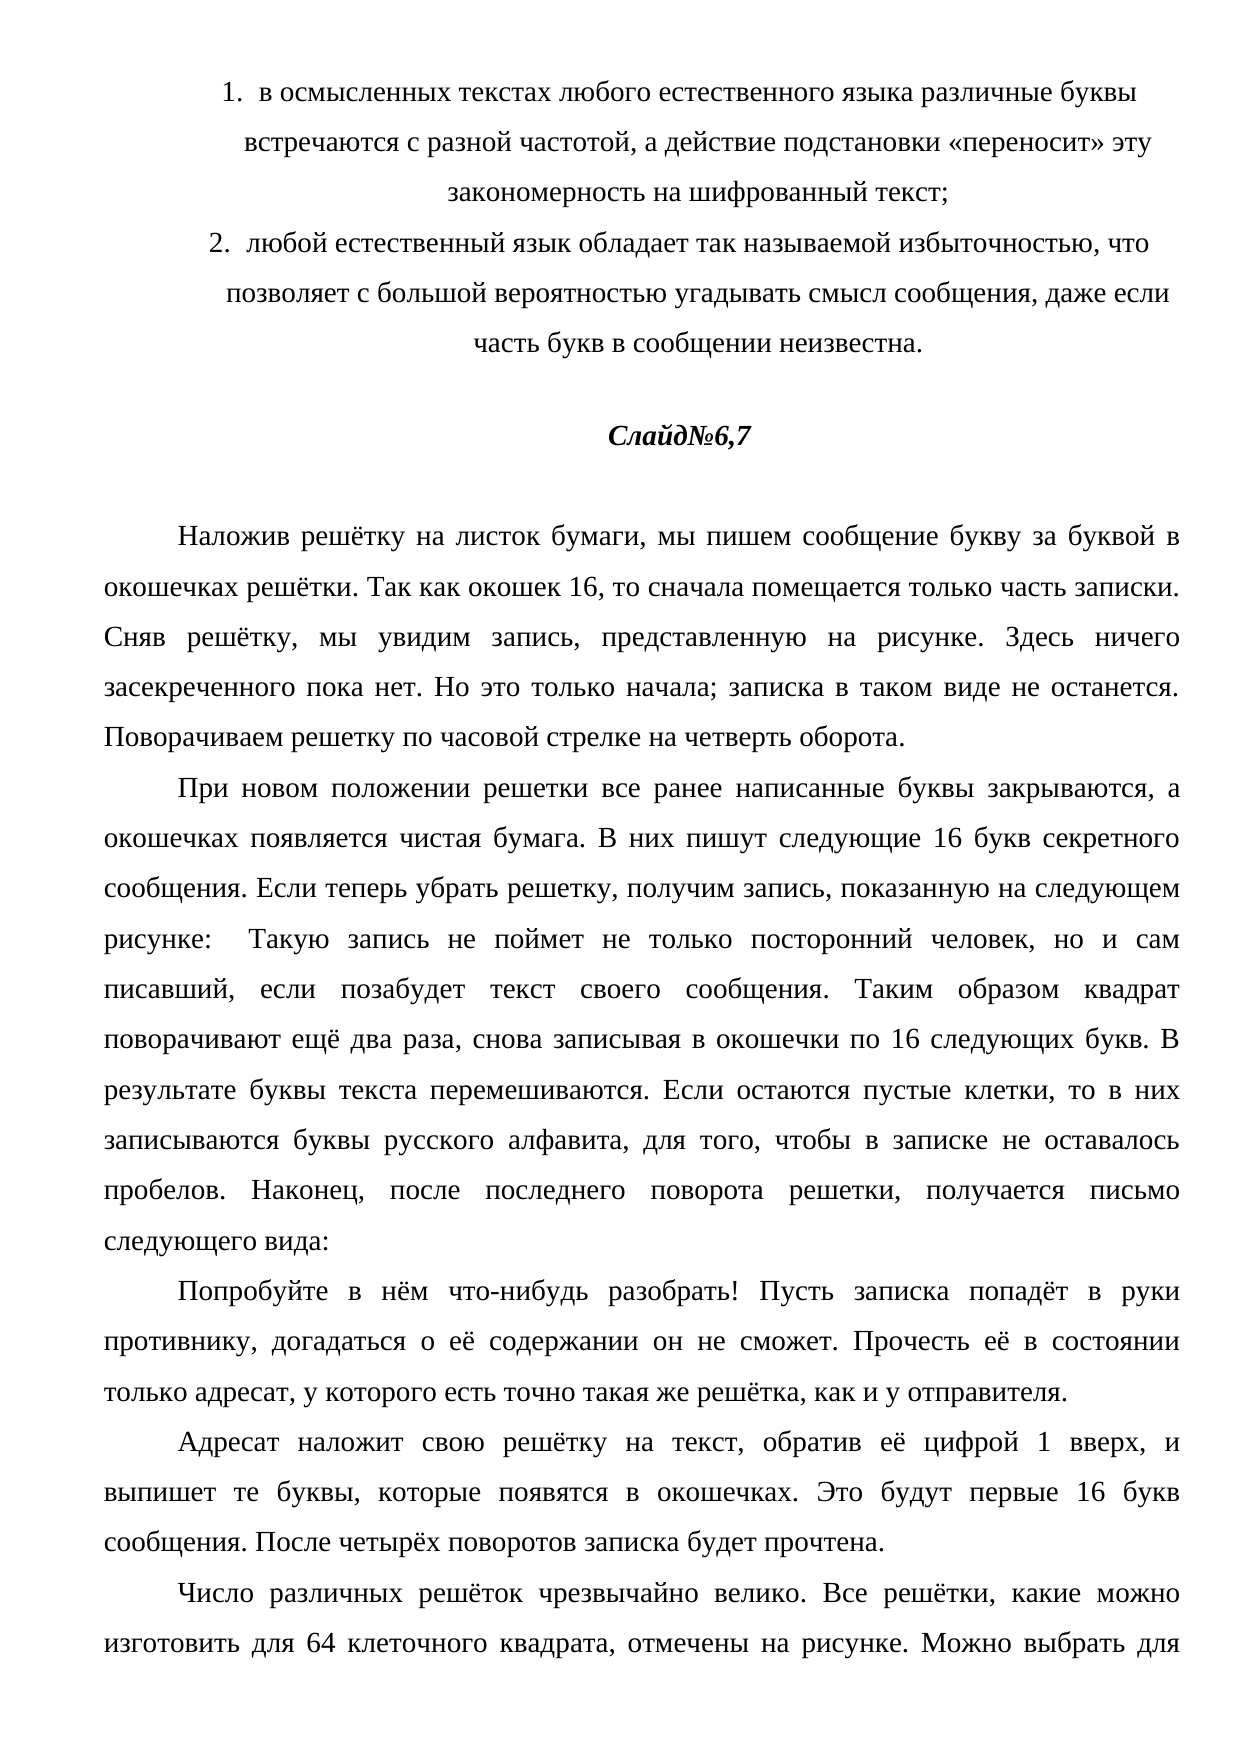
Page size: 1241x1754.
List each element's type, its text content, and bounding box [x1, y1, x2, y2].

text Попробуйте в нём что-нибудь разобрать! Пусть записка попадёт в руки противнику, догадаться о её содержании он не сможет. Прочесть её в состоянии только адресат, у которого есть точно такая же решётка, как и у отправителя. [103, 1273, 1181, 1407]
text При новом положении решетки все ранее написанные буквы закрываются, а окошечках появляется чистая бумага. В них пишут следующие 16 букв секретного сообщения. Если теперь убрать решетку, получим запись, показанную на следующем рисунке: Такую запись не поймет не только посторонний человек, но и сам писавший, если позабудет текст своего сообщения. Таким образом квадрат поворачивают ещё два раза, снова записывая в окошечки по 16 следующих букв. В результате буквы текста перемешиваются. Если остаются пустые клетки, то в них записываются буквы русского алфавита, для того, чтобы в записке не оставалось пробелов. Наконец, после последнего поворота решетки, получается письмо следующего вида: [103, 770, 1181, 1256]
list любой естественный язык обладает так называемой избыточностью, что позволяет с большой вероятностью угадывать смысл сообщения, даже если часть букв в сообщении неизвестна. [177, 225, 1181, 359]
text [103, 1575, 1181, 1659]
text Наложив решётку на листок бумаги, мы пишем сообщение букву за буквой в окошечках решётки. Так как окошек 16, то сначала помещается только часть записки. Сняв решётку, мы увидим запись, представленную на рисунке. Здесь ничего засекреченного пока нет. Но это только начала; записка в таком виде не останется. Поворачиваем решетку по часовой стрелке на четверть оборота. [103, 468, 1181, 753]
text Слайд№6,7 [103, 418, 1181, 451]
list в осмысленных текстах любого естественного языка различные буквы встречаются с разной частотой, а действие подстановки «переносит» эту закономерность на шифрованный текст; [177, 74, 1181, 208]
text Адресат наложит свою решётку на текст, обратив её цифрой 1 вверх, и выпишет те буквы, которые появятся в окошечках. Это будут первые 16 букв сообщения. После четырёх поворотов записка будет прочтена. [103, 1424, 1181, 1558]
